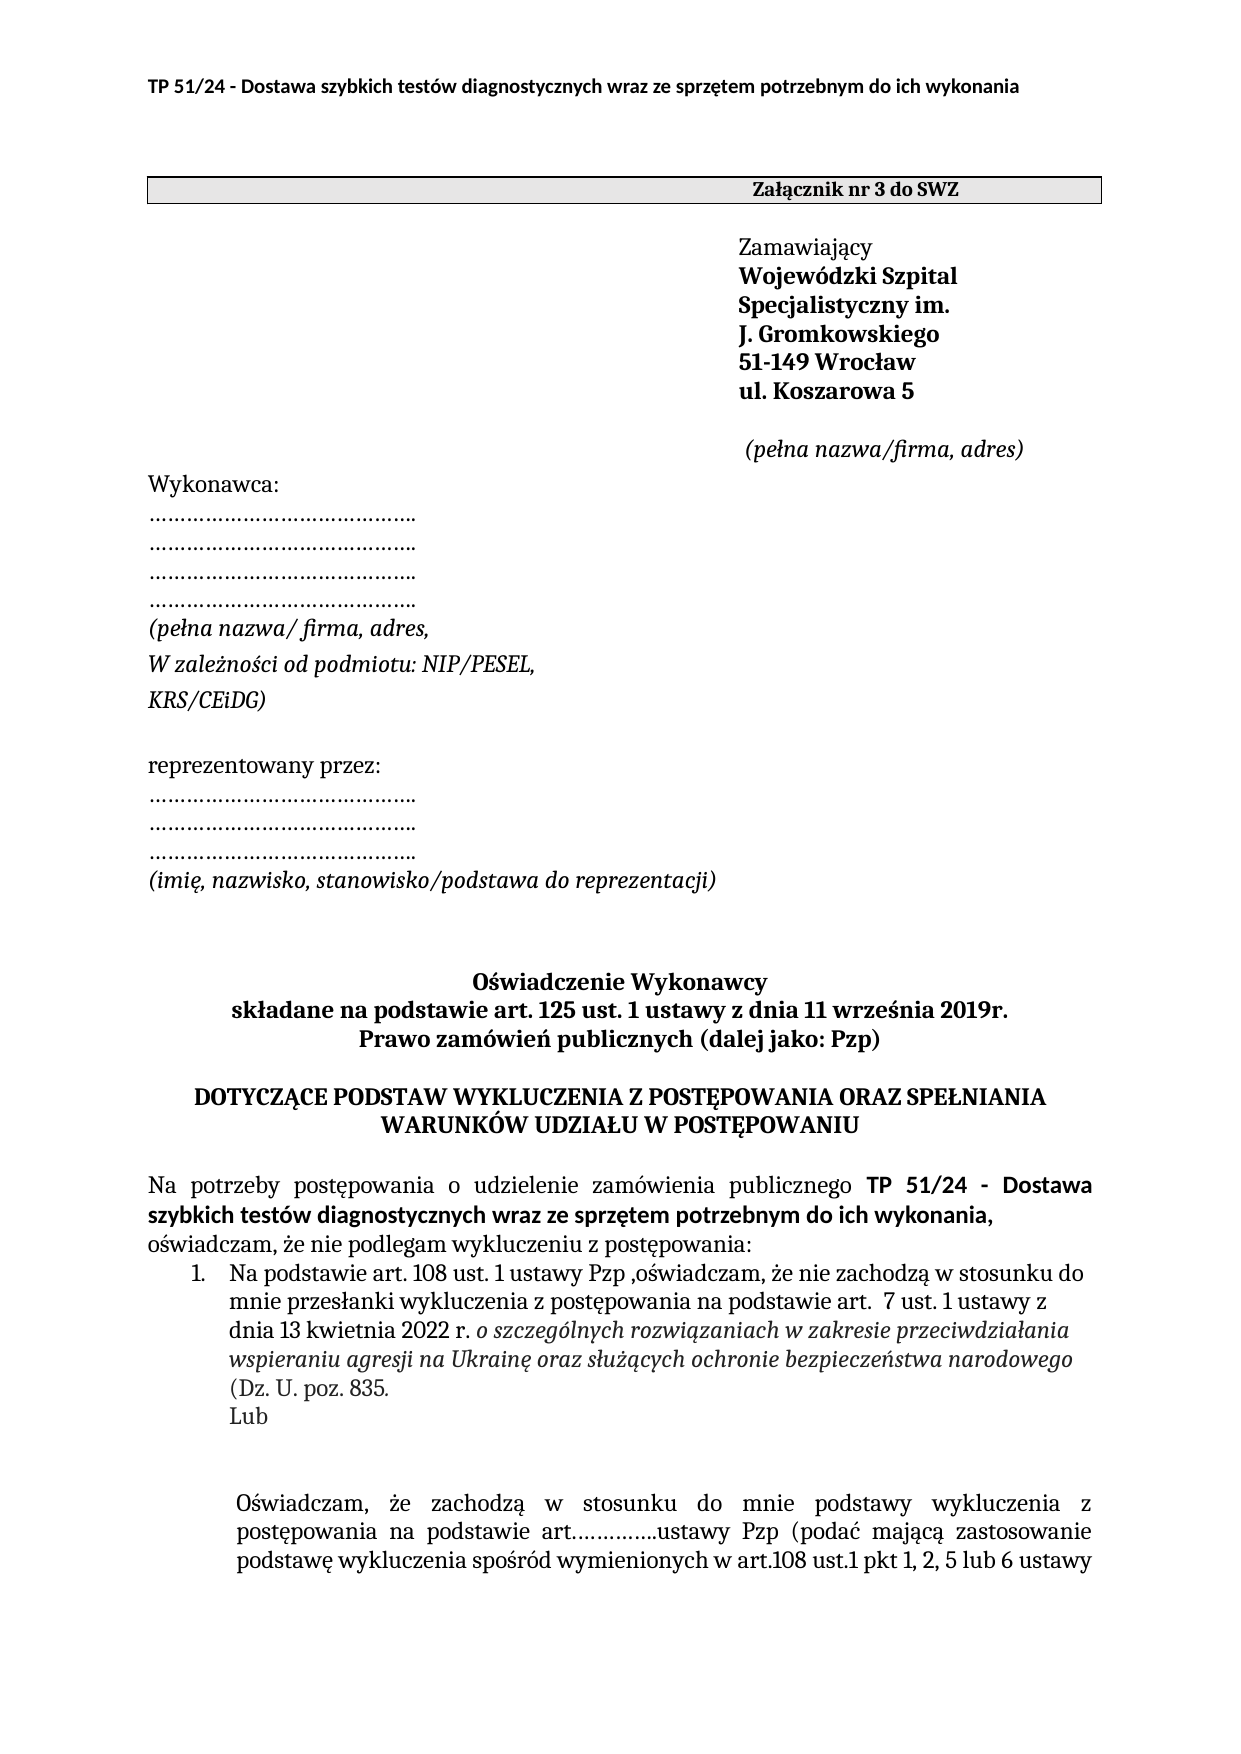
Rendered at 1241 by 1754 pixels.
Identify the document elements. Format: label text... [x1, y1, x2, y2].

text ……………………………………. [148, 808, 1093, 837]
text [236, 1488, 1093, 1575]
text ……………………………………. [148, 585, 1093, 614]
text (imię, nazwisko, stanowisko/podstawa do reprezentacji) [148, 866, 1093, 902]
text ……………………………………. [148, 528, 1093, 557]
text ……………………………………. [148, 557, 1093, 585]
text Zamawiający [738, 233, 1093, 262]
text reprezentowany przez: [148, 751, 1093, 779]
text W zależności od podmiotu: NIP/PESEL, [148, 650, 1093, 686]
text DOTYCZĄCE PODSTAW WYKLUCZENIA Z POSTĘPOWANIA ORAZ SPEŁNIANIA WARUNKÓW UDZIAŁU W POSTĘPOWANIU [148, 1082, 1093, 1140]
text Załącznik nr 3 do SWZ [148, 178, 1101, 203]
text KRS/CEiDG) [148, 686, 1093, 722]
text oświadczam, że nie podlegam wykluczeniu z postępowania: [148, 1230, 1093, 1258]
text ul. Koszarowa 5 [738, 377, 1093, 406]
text składane na podstawie art. 125 ust. 1 ustawy z dnia 11 września 2019r. [148, 996, 1093, 1025]
text (pełna nazwa/firma, adres) [738, 434, 1093, 470]
text Wojewódzki Szpital Specjalistyczny im. J. Gromkowskiego [738, 262, 1093, 348]
list Na podstawie art. 108 ust. 1 ustawy Pzp ,oświadczam, że nie zachodzą w stosunku do mnie przesłanki wykluczenia z postępowania na podstawie art. 7 ust. 1 ustawy z dnia 13 kwietnia 2022 r. o szczególnych rozwiązaniach w zakresie przeciwdziałania wspieraniu agresji na Ukrainę oraz służących ochronie bezpieczeństwa narodowego (Dz. U. poz. 835. [191, 1258, 1093, 1402]
text Na potrzeby postępowania o udzielenie zamówienia publicznego TP 51/24 - Dostawa szybkich testów diagnostycznych wraz ze sprzętem potrzebnym do ich wykonania, [148, 1169, 1093, 1230]
text ……………………………………. [148, 779, 1093, 808]
text Oświadczenie Wykonawcy [148, 967, 1093, 996]
text ……………………………………. [148, 837, 1093, 866]
text ……………………………………. [148, 499, 1093, 528]
text (pełna nazwa/ firma, adres, [148, 614, 1093, 650]
text Lub [229, 1402, 1093, 1431]
text Wykonawca: [148, 470, 1093, 499]
text 51-149 Wrocław [738, 348, 1093, 377]
text Prawo zamówień publicznych (dalej jako: Pzp) [148, 1025, 1093, 1054]
